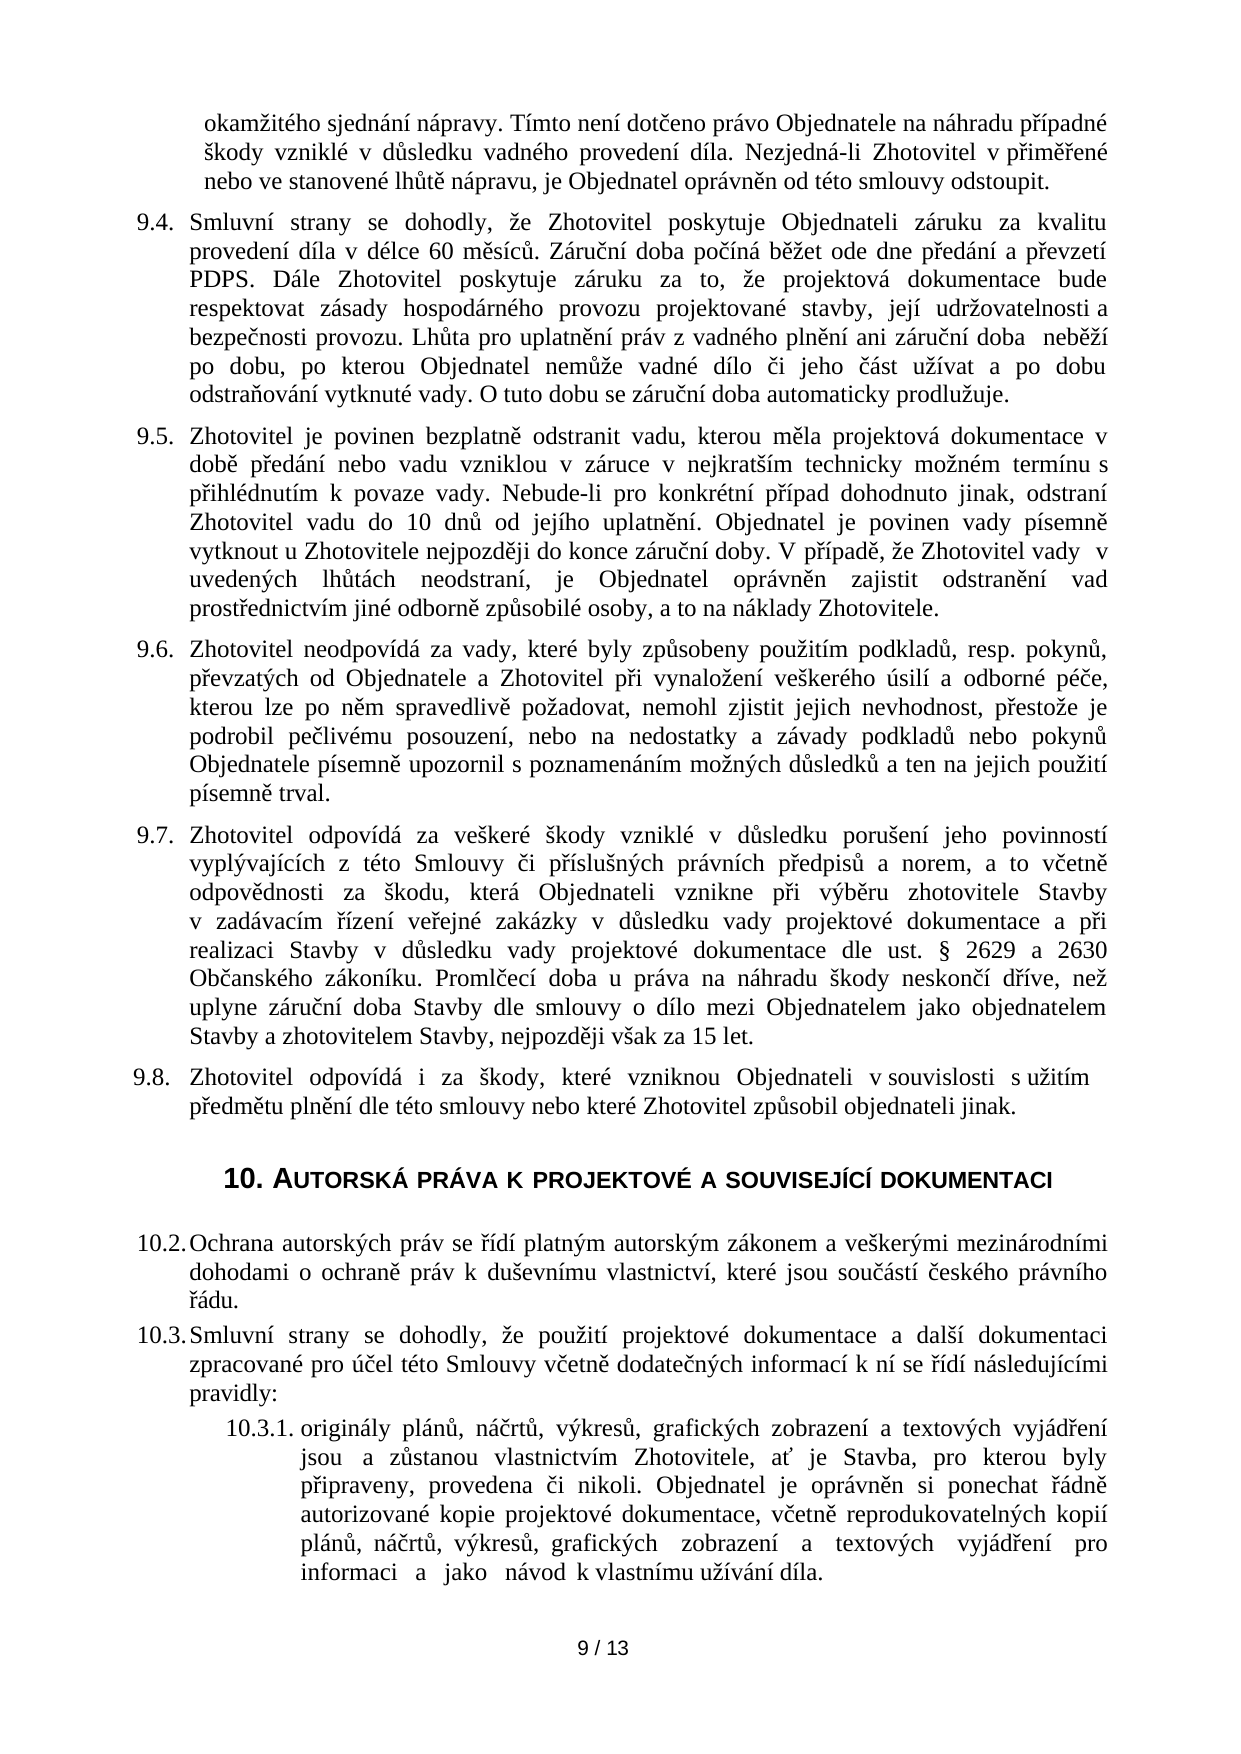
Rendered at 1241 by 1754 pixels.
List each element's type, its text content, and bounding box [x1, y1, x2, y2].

list Smluvní strany se dohodly, že Zhotovitel poskytuje Objednateli záruku za kvalitu provedení díla v délce 60 měsíců. Záruční doba počíná běžet ode dne předání a převzetí PDPS. Dále Zhotovitel poskytuje záruku za to, že projektová dokumentace bude respektovat zásady hospodárného provozu projektované stavby, její udržovatelnosti a bezpečnosti provozu. Lhůta pro uplatnění práv z vadného plnění ani záruční doba neběží po dobu, po kterou Objednatel nemůže vadné dílo či jeho část užívat a po dobu odstraňování vytknuté vady. O tuto dobu se záruční doba automaticky prodlužuje. [137, 207, 1108, 408]
list Smluvní strany se dohodly, že použití projektové dokumentace a další dokumentaci zpracované pro účel této Smlouvy včetně dodatečných informací k ní se řídí následujícími pravidly: [137, 1321, 1108, 1407]
list originály plánů, náčrtů, výkresů, grafických zobrazení a textových vyjádření jsou a zůstanou vlastnictvím Zhotovitele, ať je Stavba, pro kterou byly připraveny, provedena či nikoli. Objednatel je oprávněn si ponechat řádně autorizované kopie projektové dokumentace, včetně reprodukovatelných kopií plánů, náčrtů, výkresů, grafických zobrazení a textových vyjádření pro informaci a jako návod k vlastnímu užívání díla. [225, 1413, 1108, 1586]
subtitle Autorská práva k projektové a související dokumentaci [223, 1161, 1186, 1195]
list Zhotovitel neodpovídá za vady, které byly způsobeny použitím podkladů, resp. pokynů, převzatých od Objednatele a Zhotovitel při vynaložení veškerého úsilí a odborné péče, kterou lze po něm spravedlivě požadovat, nemohl zjistit jejich nevhodnost, přestože je podrobil pečlivému posouzení, nebo na nedostatky a závady podkladů nebo pokynů Objednatele písemně upozornil s poznamenáním možných důsledků a ten na jejich použití písemně trval. [137, 634, 1108, 807]
text okamžitého sjednání nápravy. Tímto není dotčeno právo Objednatele na náhradu případné škody vzniklé v důsledku vadného provedení díla. Nezjedná-li Zhotovitel v přiměřené nebo ve stanovené lhůtě nápravu, je Objednatel oprávněn od této smlouvy odstoupit. [204, 108, 1108, 194]
list Zhotovitel je povinen bezplatně odstranit vadu, kterou měla projektová dokumentace v době předání nebo vadu vzniklou v záruce v nejkratším technicky možném termínu s přihlédnutím k povaze vady. Nebude-li pro konkrétní případ dohodnuto jinak, odstraní Zhotovitel vadu do 10 dnů od jejího uplatnění. Objednatel je povinen vady písemně vytknout u Zhotovitele nejpozději do konce záruční doby. V případě, že Zhotovitel vady v uvedených lhůtách neodstraní, je Objednatel oprávněn zajistit odstranění vad prostřednictvím jiné odborně způsobilé osoby, a to na náklady Zhotovitele. [137, 421, 1108, 622]
list Zhotovitel odpovídá i za škody, které vzniknou Objednateli v souvislosti s užitím [133, 1062, 1186, 1091]
text předmětu plnění dle této smlouvy nebo které Zhotovitel způsobil objednateli jinak. [114, 1091, 1186, 1120]
list Zhotovitel odpovídá za veškeré škody vzniklé v důsledku porušení jeho povinností vyplývajících z této Smlouvy či příslušných právních předpisů a norem, a to včetně odpovědnosti za škodu, která Objednateli vznikne při výběru zhotovitele Stavby v zadávacím řízení veřejné zakázky v důsledku vady projektové dokumentace a při realizaci Stavby v důsledku vady projektové dokumentace dle ust. § 2629 a 2630 Občanského zákoníku. Promlčecí doba u práva na náhradu škody neskončí dříve, než uplyne záruční doba Stavby dle smlouvy o dílo mezi Objednatelem jako objednatelem Stavby a zhotovitelem Stavby, nejpozději však za 15 let. [137, 820, 1108, 1050]
list Ochrana autorských práv se řídí platným autorským zákonem a veškerými mezinárodními dohodami o ochraně práv k duševnímu vlastnictví, které jsou součástí českého právního řádu. [137, 1228, 1108, 1314]
